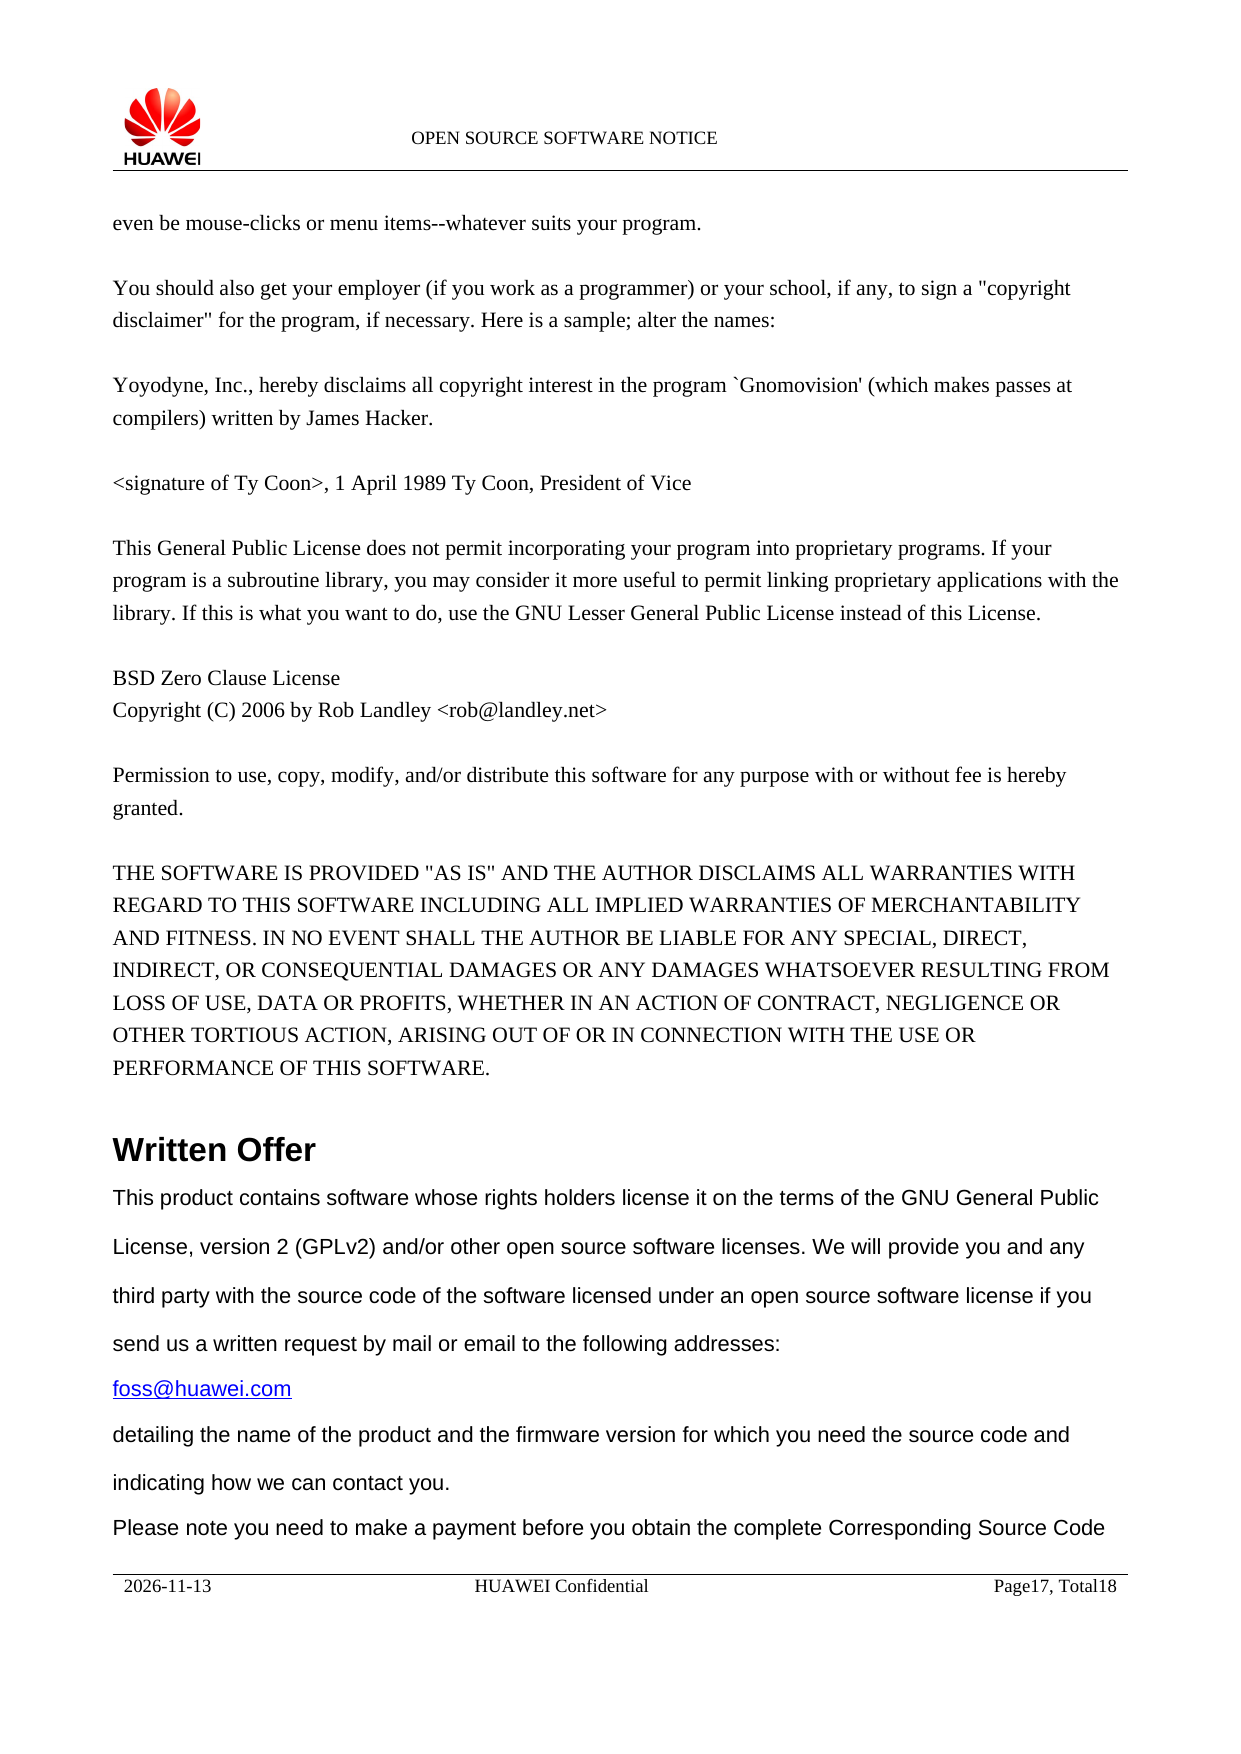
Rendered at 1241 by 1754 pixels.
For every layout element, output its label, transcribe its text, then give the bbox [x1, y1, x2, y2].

picture [124, 88, 201, 165]
text This product contains software whose rights holders license it on the terms of the GNU General Public License, version 2 (GPLv2) and/or other open source software licenses. We will provide you and any third party with the source code of the software licensed under an open source software license if you send us a written request by mail or email to the following addresses: [112, 1181, 1128, 1360]
text foss@huawei.com [112, 1373, 1128, 1405]
text detailing the name of the product and the firmware version for which you need the source code and indicating how we can contact you. [112, 1418, 1128, 1499]
text Written Offer [112, 1116, 1128, 1181]
